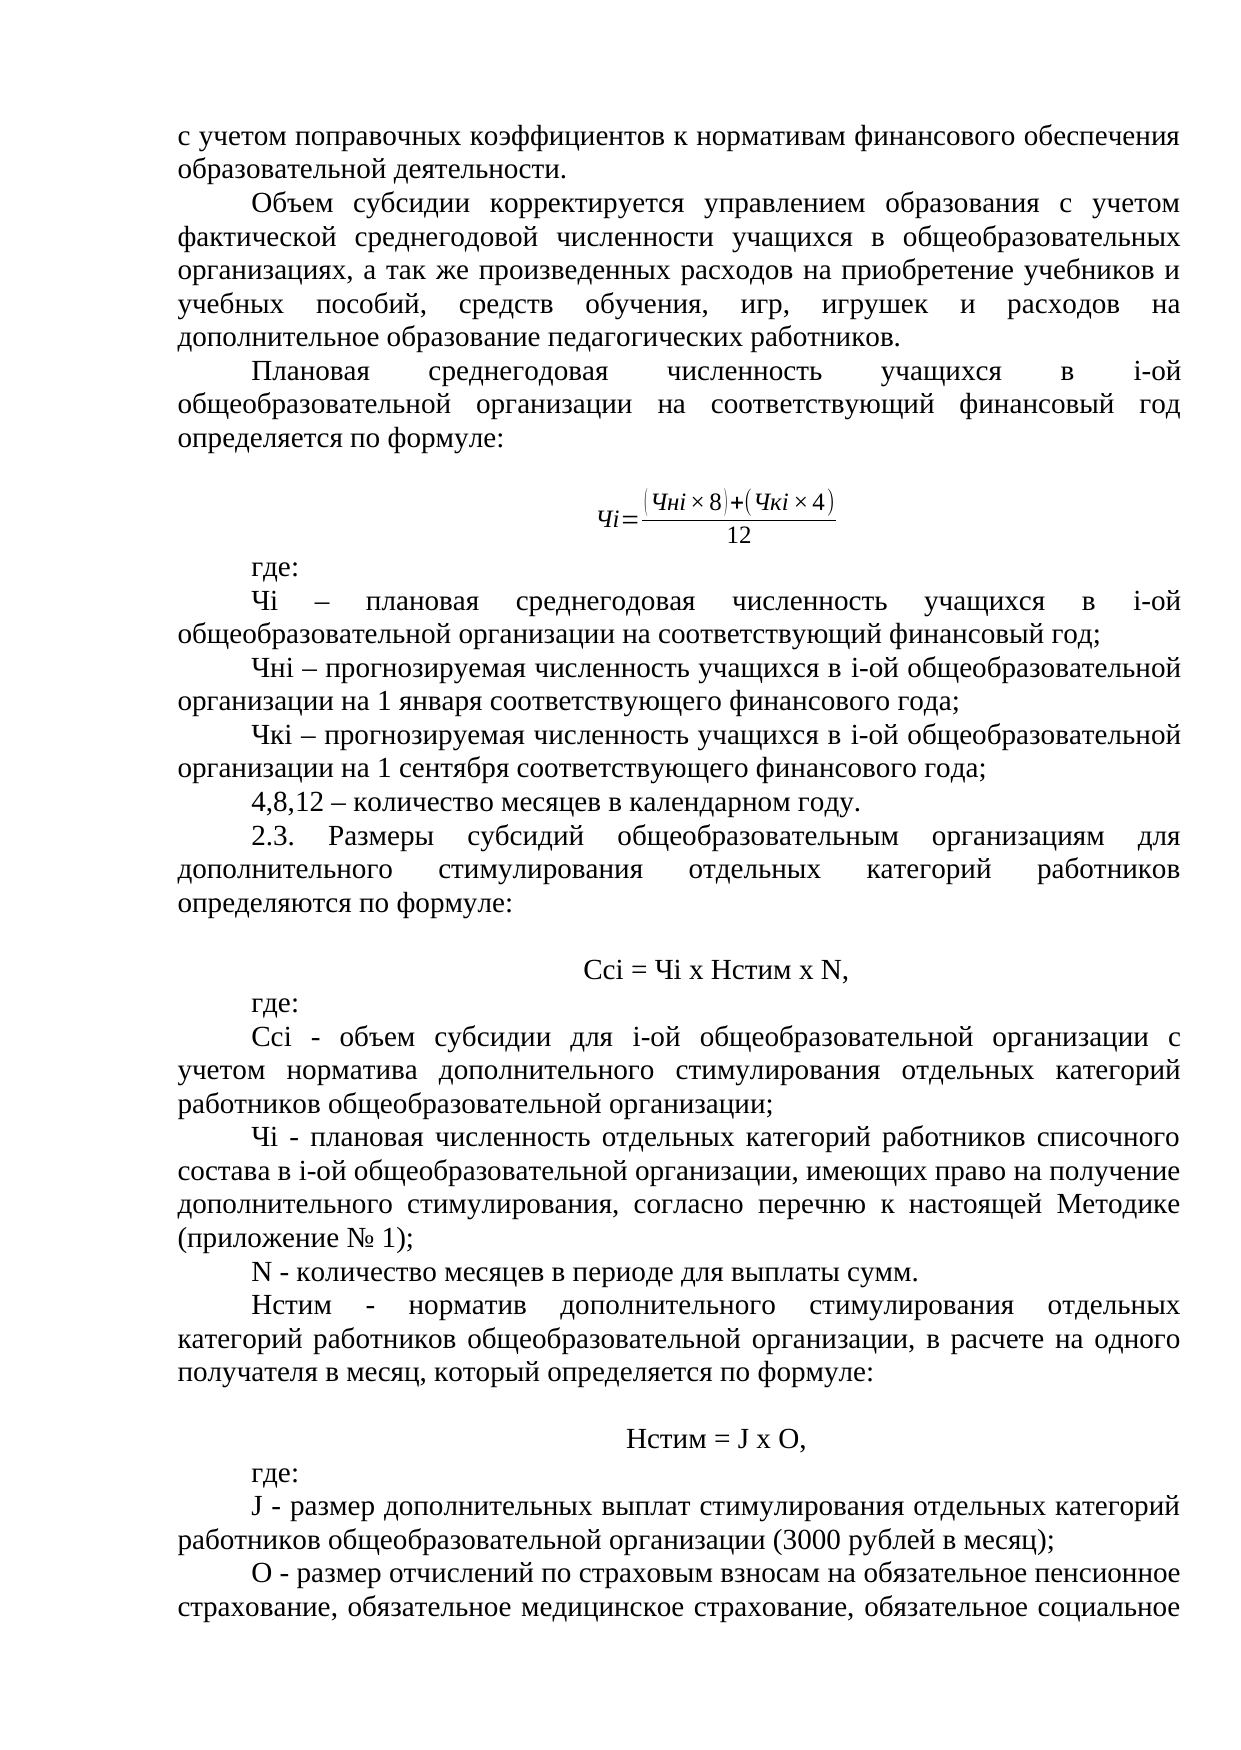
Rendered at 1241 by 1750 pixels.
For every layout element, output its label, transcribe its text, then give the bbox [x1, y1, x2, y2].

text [177, 1556, 1181, 1623]
text где: [177, 1455, 1181, 1488]
text где: [177, 985, 1181, 1019]
text N - количество месяцев в периоде для выплаты сумм. [177, 1254, 1181, 1287]
text Чi – плановая среднегодовая численность учащихся в i-ой общеобразовательной организации на соответствующий финансовый год; [177, 583, 1181, 650]
text Ссi - объем субсидии для i-ой общеобразовательной организации с учетом норматива дополнительного стимулирования отдельных категорий работников общеобразовательной организации; [177, 1019, 1181, 1119]
text Чнi – прогнозируемая численность учащихся в i-ой общеобразовательной организации на 1 января соответствующего финансового года; [177, 650, 1181, 717]
text Чi - плановая численность отдельных категорий работников списочного состава в i-ой общеобразовательной организации, имеющих право на получение дополнительного стимулирования, согласно перечню к настоящей Методике (приложение № 1); [177, 1119, 1181, 1254]
text Объем субсидии корректируется управлением образования с учетом фактической среднегодовой численности учащихся в общеобразовательных организациях, а так же произведенных расходов на приобретение учебников и учебных пособий, средств обучения, игр, игрушек и расходов на дополнительное образование педагогических работников. [177, 185, 1181, 353]
text Плановая среднегодовая численность учащихся в i-ой общеобразовательной организации на соответствующий финансовый год определяется по формуле: [177, 353, 1181, 453]
text 4,8,12 – количество месяцев в календарном году. [177, 784, 1181, 818]
text J - размер дополнительных выплат стимулирования отдельных категорий работников общеобразовательной организации (3000 рублей в месяц); [177, 1488, 1181, 1556]
text где: [177, 549, 1181, 583]
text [177, 118, 1181, 185]
text Нстим - норматив дополнительного стимулирования отдельных категорий работников общеобразовательной организации, в расчете на одного получателя в месяц, который определяется по формуле: [177, 1287, 1181, 1388]
text Чкi – прогнозируемая численность учащихся в i-ой общеобразовательной организации на 1 сентября соответствующего финансового года; [177, 717, 1181, 784]
text Нстим = J х О, [177, 1421, 1181, 1455]
text Ссi = Чi х Нстим х N, [177, 952, 1181, 985]
text 2.3. Размеры субсидий общеобразовательным организациям для дополнительного стимулирования отдельных категорий работников определяются по формуле: [177, 818, 1181, 918]
